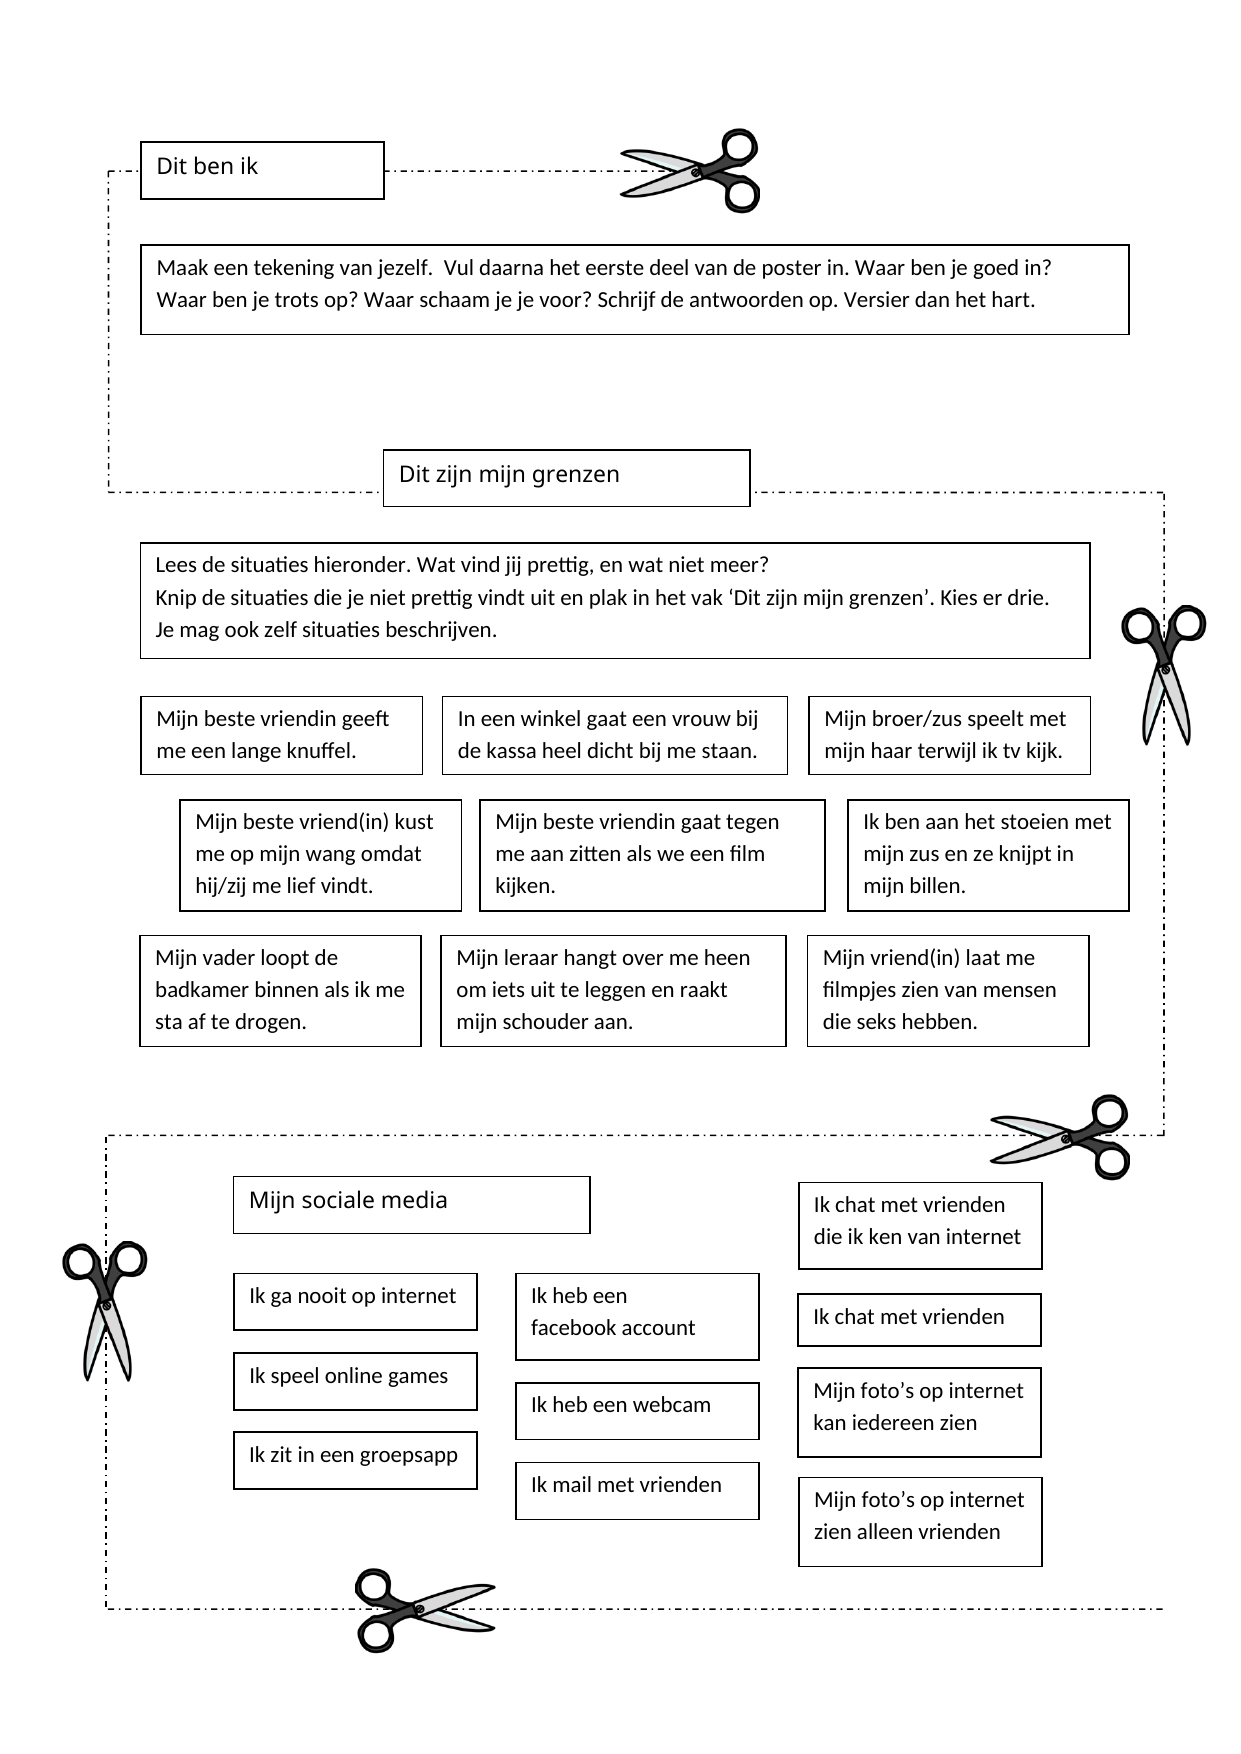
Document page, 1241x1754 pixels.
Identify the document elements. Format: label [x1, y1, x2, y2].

picture [34, 1241, 175, 1382]
picture [1093, 605, 1234, 746]
picture [355, 1540, 496, 1681]
picture [989, 1066, 1130, 1208]
picture [619, 100, 760, 241]
